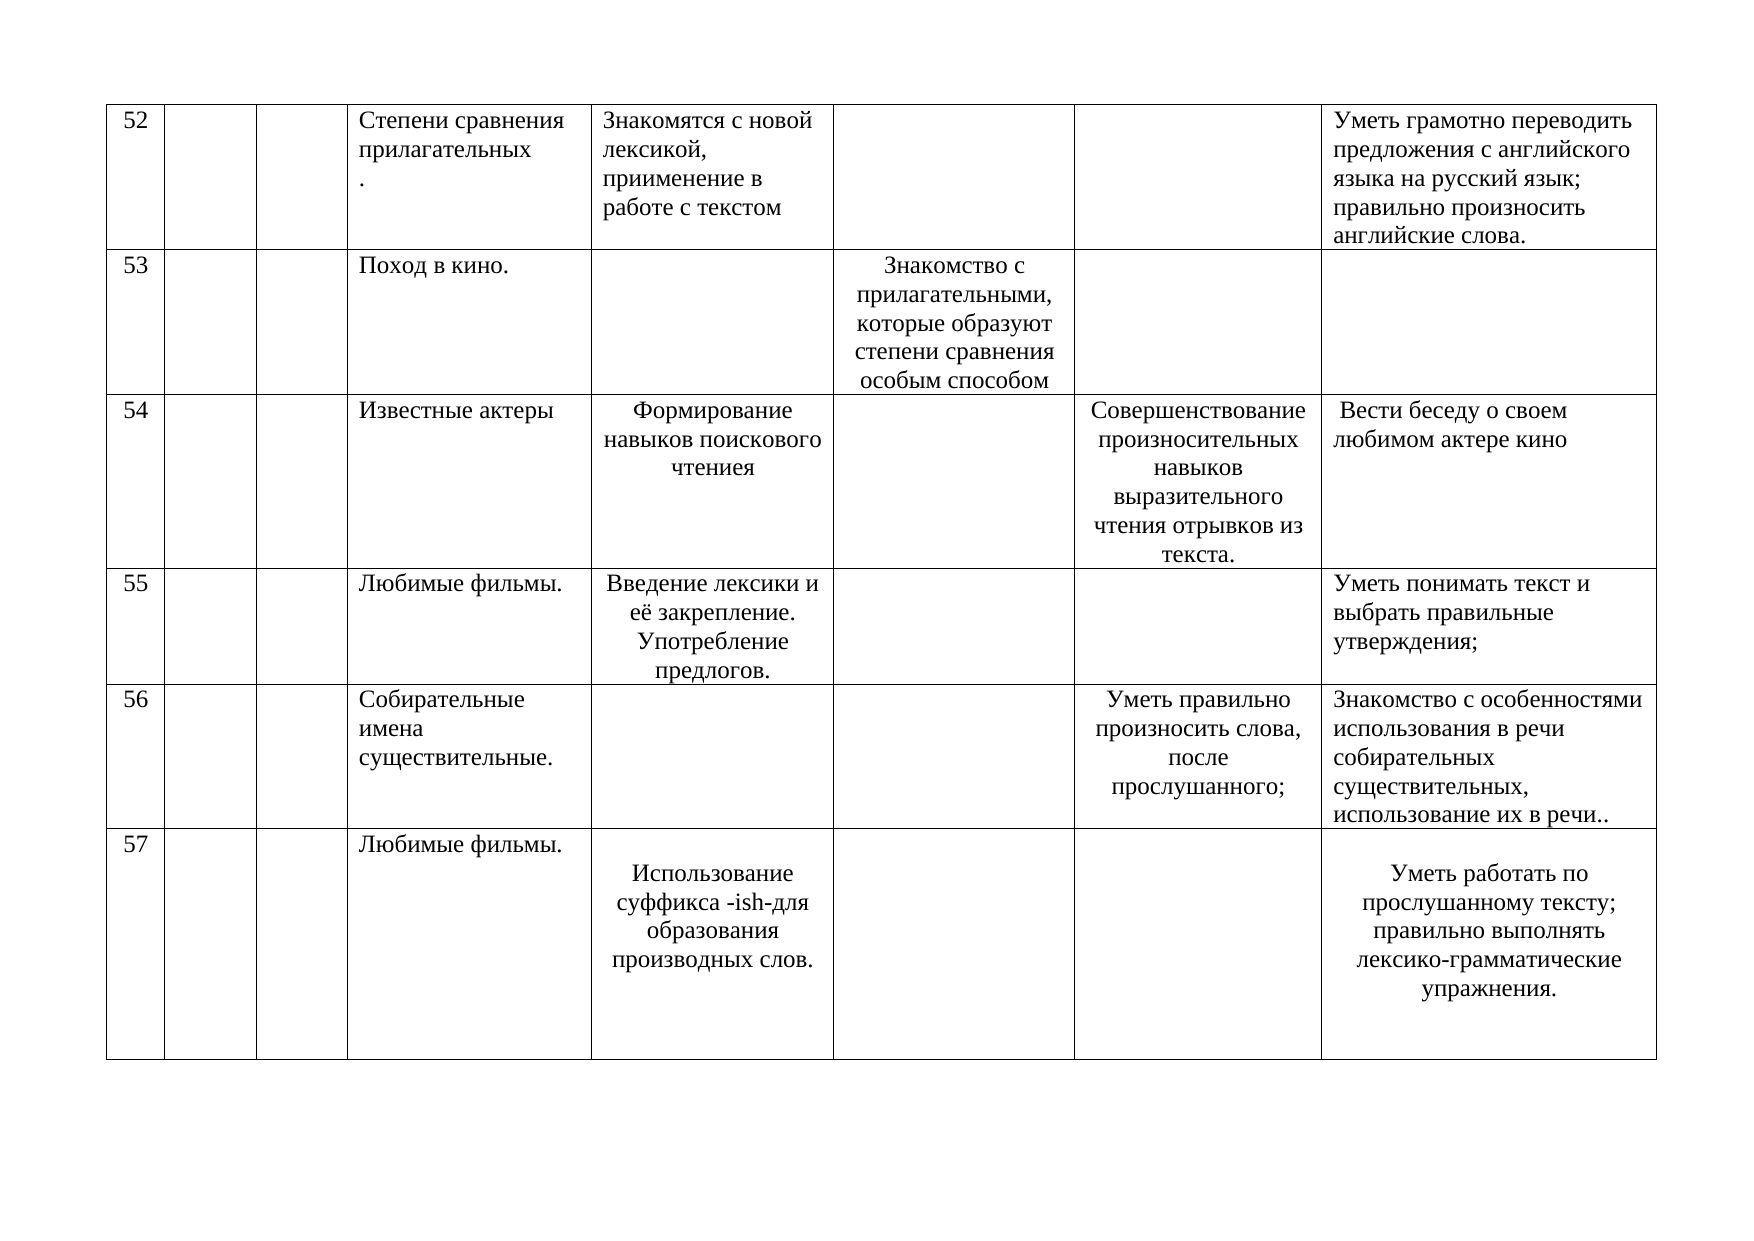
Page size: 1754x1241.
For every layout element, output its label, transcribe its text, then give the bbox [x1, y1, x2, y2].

table_cell 52 [107, 105, 164, 249]
table_cell [592, 250, 833, 394]
table_cell [1075, 105, 1321, 249]
table_cell Совершенствование произносительных навыков выразительного чтения отрывков из текста. [1075, 395, 1321, 567]
table_cell [592, 685, 833, 828]
table_cell [257, 685, 347, 828]
table_cell Любимые фильмы. [348, 829, 591, 1059]
table_cell 57 [107, 829, 164, 1059]
table_cell [257, 105, 347, 249]
table_cell [257, 569, 347, 683]
table_cell Уметь правильно произносить слова, после прослушанного; [1075, 685, 1321, 828]
table_cell [165, 685, 256, 828]
table_cell [1075, 569, 1321, 683]
table_cell Известные актеры [348, 395, 591, 567]
table_cell Уметь понимать текст и выбрать правильные утверждения; [1322, 569, 1656, 683]
table_cell [257, 395, 347, 567]
table_cell Введение лексики и её закрепление. Употребление предлогов. [592, 569, 833, 683]
table_cell [165, 395, 256, 567]
table_cell [834, 395, 1074, 567]
table_cell [834, 829, 1074, 1059]
table_cell Уметь грамотно переводить предложения с английского языка на русский язык; правильно произносить английские слова. [1322, 105, 1656, 249]
table_cell 56 [107, 685, 164, 828]
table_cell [592, 829, 833, 1059]
table_cell 55 [107, 569, 164, 683]
table_cell [834, 569, 1074, 683]
table_cell [834, 105, 1074, 249]
table_cell [165, 105, 256, 249]
table_cell [257, 250, 347, 394]
table_cell Степени сравнения прилагательных . [348, 105, 591, 249]
table_cell Знакомятся с новой лексикой, приименение в работе с текстом [592, 105, 833, 249]
table_cell Знакомство с особенностями использования в речи собирательных существительных, использование их в речи.. [1322, 685, 1656, 828]
table_cell Формирование навыков поискового чтениея [592, 395, 833, 567]
table_cell [165, 829, 256, 1059]
table_cell [165, 250, 256, 394]
table_cell [1322, 250, 1656, 394]
table_cell Любимые фильмы. [348, 569, 591, 683]
table_cell Поход в кино. [348, 250, 591, 394]
table_cell [834, 685, 1074, 828]
table_cell Вести беседу о своем любимом актере кино [1322, 395, 1656, 567]
table_cell [1075, 250, 1321, 394]
table_cell [257, 829, 347, 1059]
table_cell Знакомство с прилагательными, которые образуют степени сравнения особым способом [834, 250, 1074, 394]
table_cell 53 [107, 250, 164, 394]
table_cell 54 [107, 395, 164, 567]
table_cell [1322, 829, 1656, 1059]
table_cell [165, 569, 256, 683]
table_cell [1075, 829, 1321, 1059]
